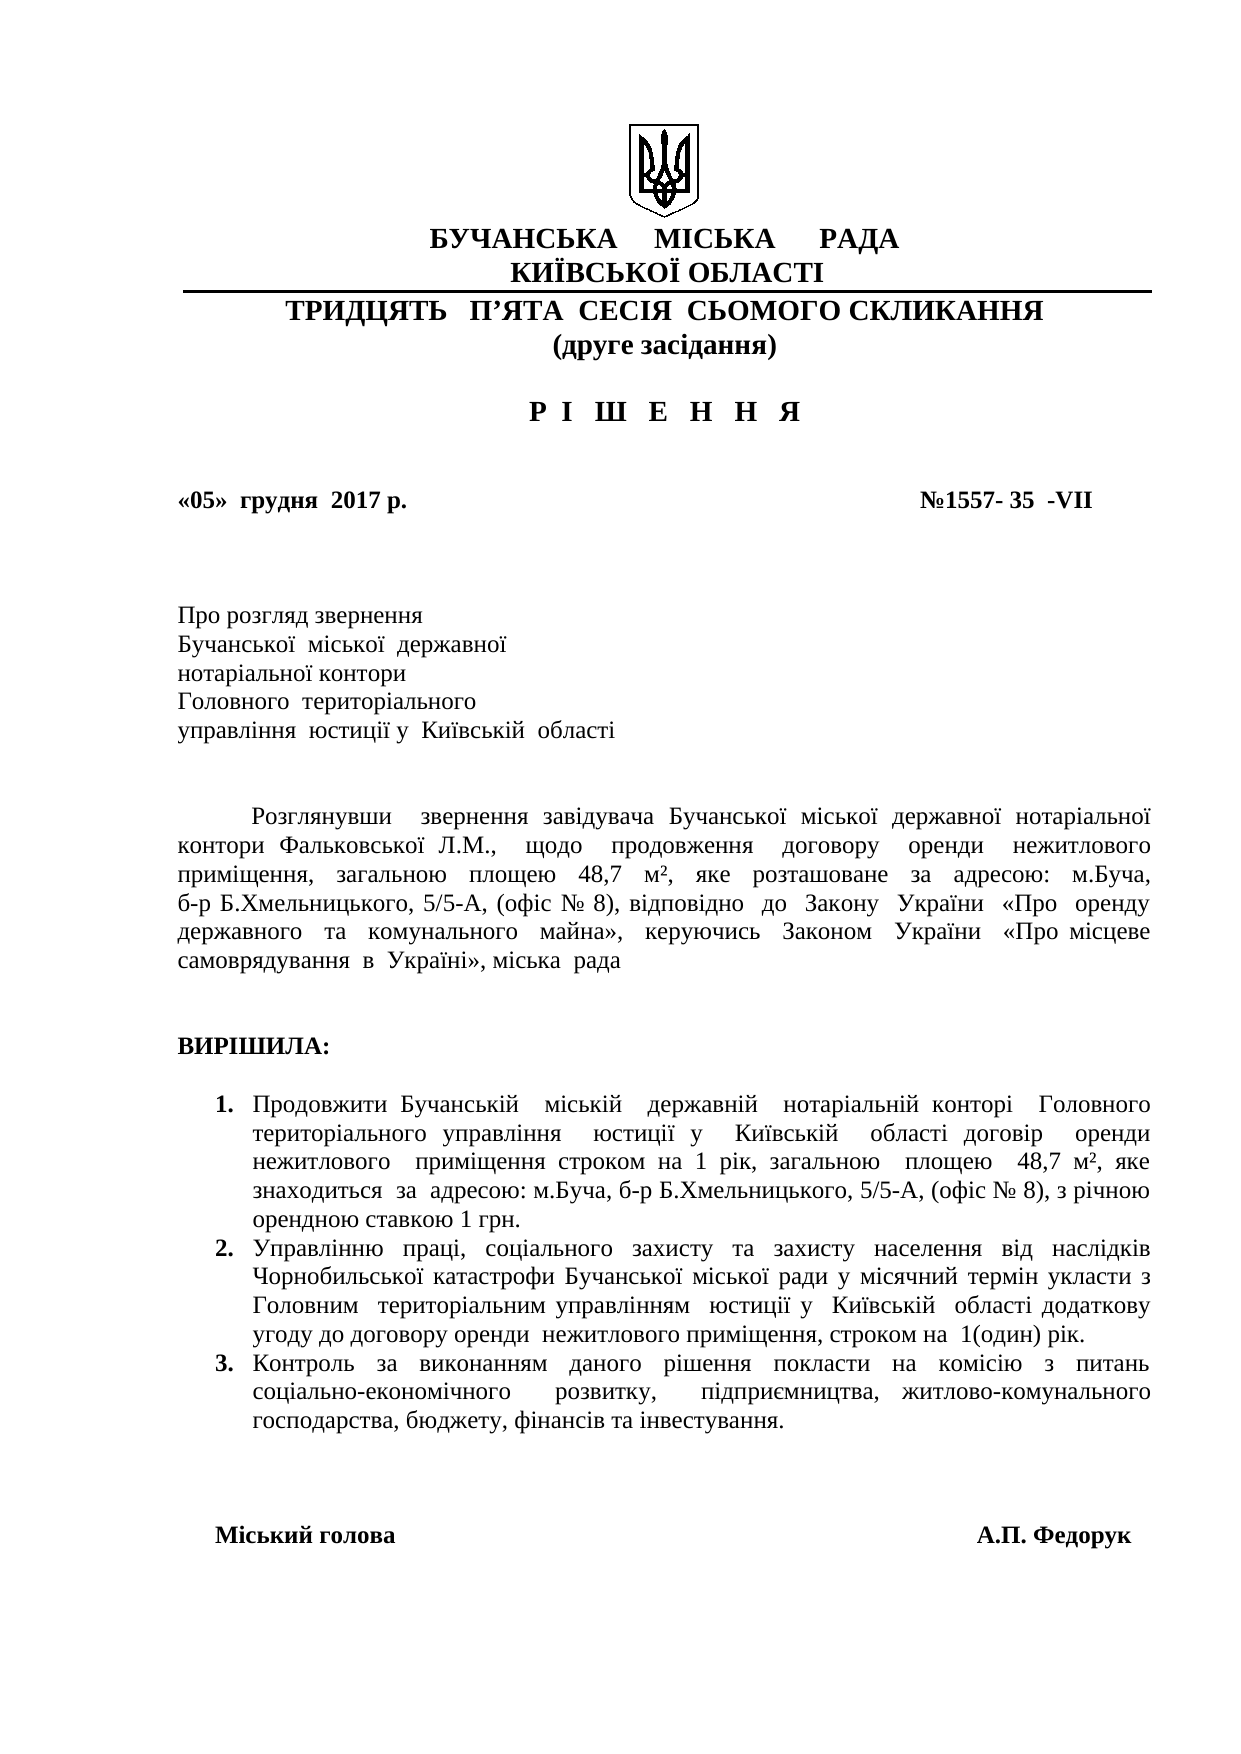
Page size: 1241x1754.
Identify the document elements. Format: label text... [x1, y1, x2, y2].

text Р І Ш Е Н Н Я [177, 394, 1152, 428]
text «05» грудня 2017 р. №1557- 35 -VІІ [177, 485, 1152, 514]
text управління юстиції у Київській області [177, 715, 1152, 744]
text БУЧАНСЬКА МІСЬКА РАДА [177, 221, 1152, 255]
subtitle Про розгляд звернення [177, 600, 1152, 629]
text ВИРІШИЛА: [177, 1031, 1152, 1060]
text Міський голова А.П. Федорук [215, 1520, 1152, 1549]
text нотаріальної контори [177, 658, 1152, 686]
list Управлінню праці, соціального захисту та захисту населення від наслідків Чорнобильської катастрофи Бучанської міської ради у місячний термін укласти з Головним територіальним управлінням юстиції у Київській області додаткову угоду до договору оренди нежитлового приміщення, строком на 1(один) рік. [215, 1233, 1152, 1348]
text (друге засідання) [177, 327, 1152, 361]
list Продовжити Бучанській міській державній нотаріальній конторі Головного територіального управління юстиції у Київській області договір оренди нежитлового приміщення строком на 1 рік, загальною площею , яке знаходиться за адресою: м.Буча, б-р Б.Хмельницького, 5/5-А, (офіс № 8), з річною орендною ставкою 1 грн. [215, 1089, 1152, 1233]
text Головного територіального [177, 686, 1152, 715]
text Розглянувши звернення завідувача Бучанської міської державної нотаріальної контори Фальковської Л.М., щодо продовження договору оренди нежитлового приміщення, загальною площею , яке розташоване за адресою: м.Буча, б-р Б.Хмельницького, 5/5-А, (офіс № 8), відповідно до Закону України «Про оренду державного та комунального майна», керуючись Законом України «Про місцеве самоврядування в Україні», міська рада [177, 801, 1152, 974]
text Бучанської міської державної [177, 629, 1152, 658]
text ТРИДЦЯТЬ П’ЯТА СЕСІЯ СЬОМОГО СКЛИКАННЯ [177, 293, 1152, 327]
list Контроль за виконанням даного рішення покласти на комісію з питань соціально-економічного розвитку, підприємництва, житлово-комунального господарства, бюджету, фінансів та інвестування. [215, 1348, 1152, 1434]
text КИЇВСЬКОЇ ОБЛАСТІ [183, 255, 1152, 290]
